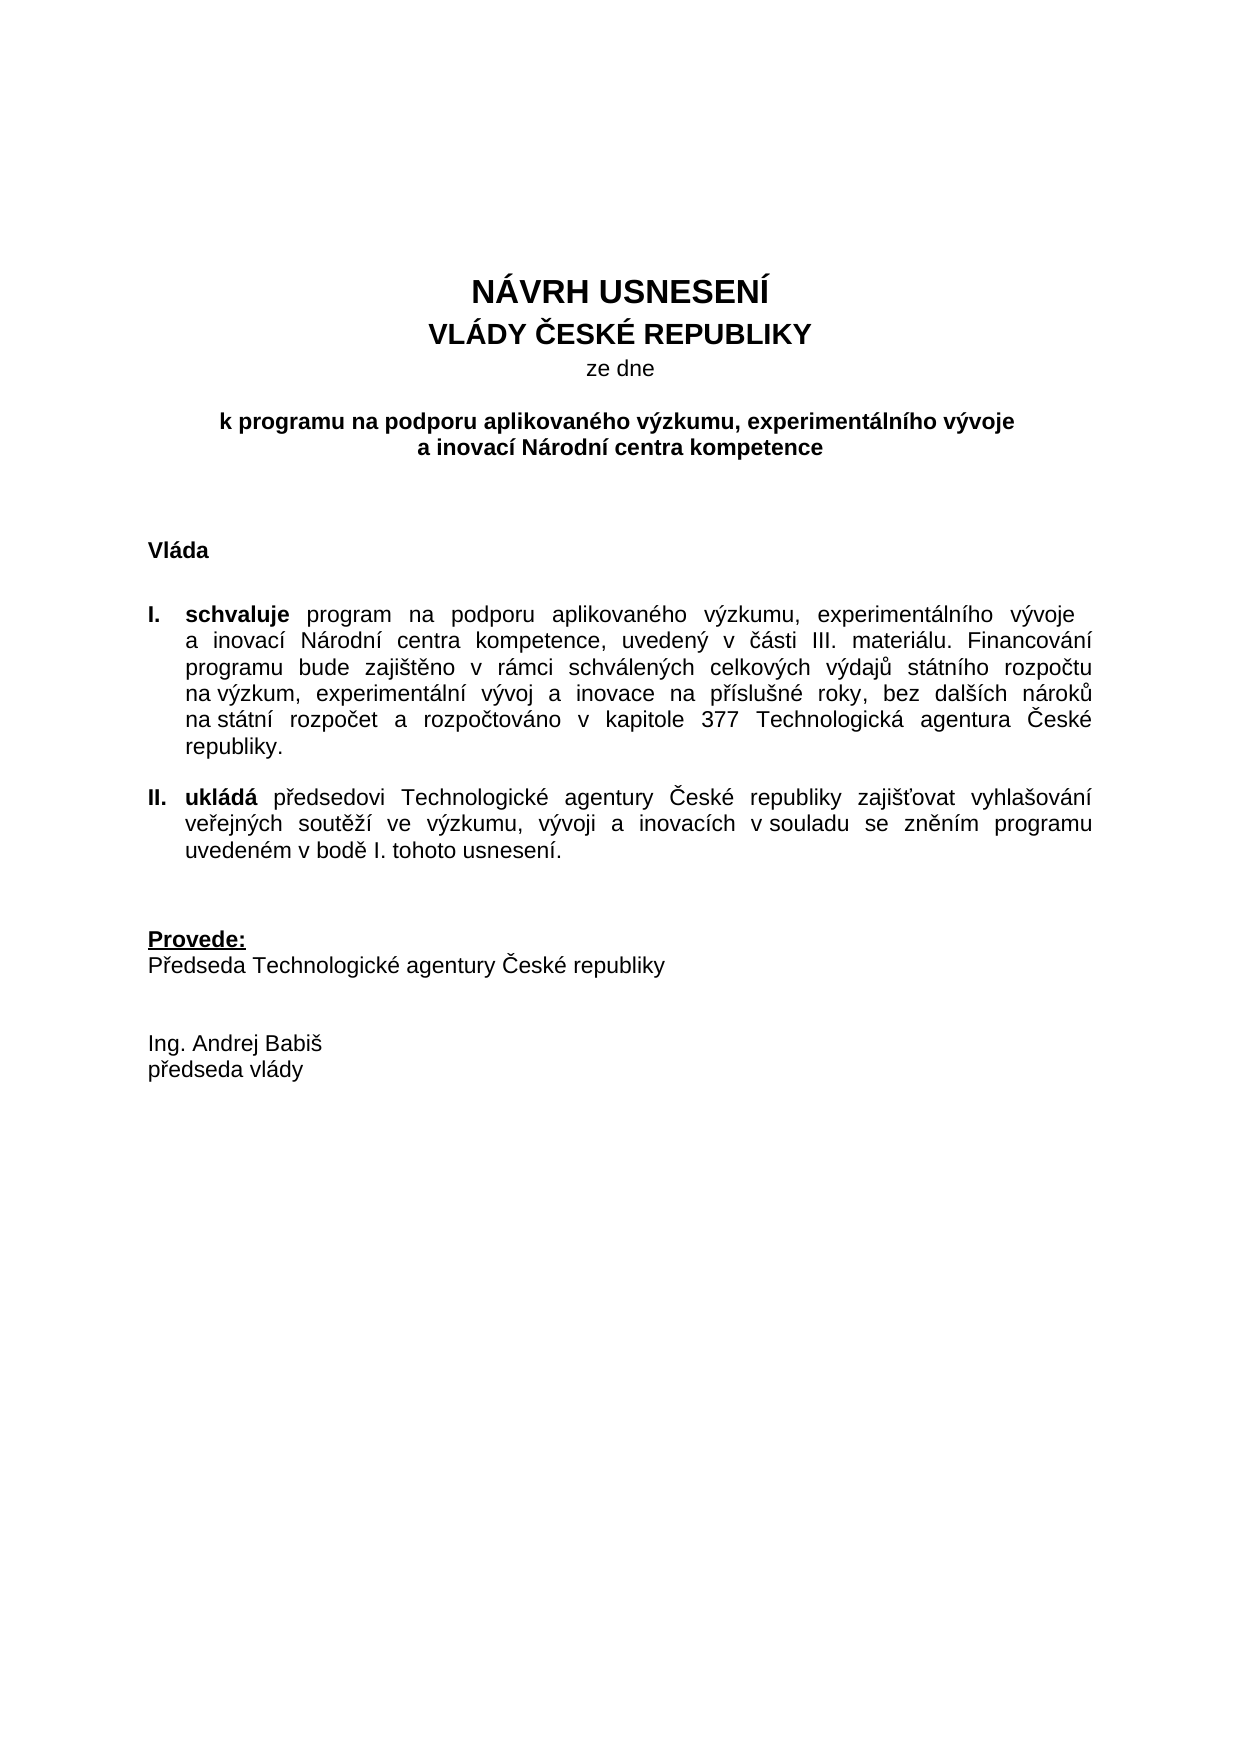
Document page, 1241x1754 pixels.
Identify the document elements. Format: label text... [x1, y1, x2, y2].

text VLÁDY ČESKÉ REPUBLIKY [148, 317, 1093, 350]
text Předseda Technologické agentury České republiky [148, 952, 1093, 978]
text ze dne [148, 355, 1093, 382]
text Vláda [148, 537, 1093, 563]
text k programu na podporu aplikovaného výzkumu, experimentálního vývoje a inovací Národní centra kompetence [148, 408, 1093, 461]
text Ing. Andrej Babiš předseda vlády [148, 1030, 1093, 1082]
text NÁVRH USNESENÍ [148, 273, 1093, 311]
list schvaluje program na podporu aplikovaného výzkumu, experimentálního vývoje a inovací Národní centra kompetence, uvedený v části III. materiálu. Financování programu bude zajištěno v rámci schválených celkových výdajů státního rozpočtu na výzkum, experimentální vývoj a inovace na příslušné roky, bez dalších nároků na státní rozpočet a rozpočtováno v kapitole 377 Technologická agentura České republiky. [148, 601, 1093, 759]
text Provede: [148, 926, 1093, 952]
list ukládá předsedovi Technologické agentury České republiky zajišťovat vyhlašování veřejných soutěží ve výzkumu, vývoji a inovacích v souladu se zněním programu uvedeném v bodě I. tohoto usnesení. [148, 784, 1093, 863]
